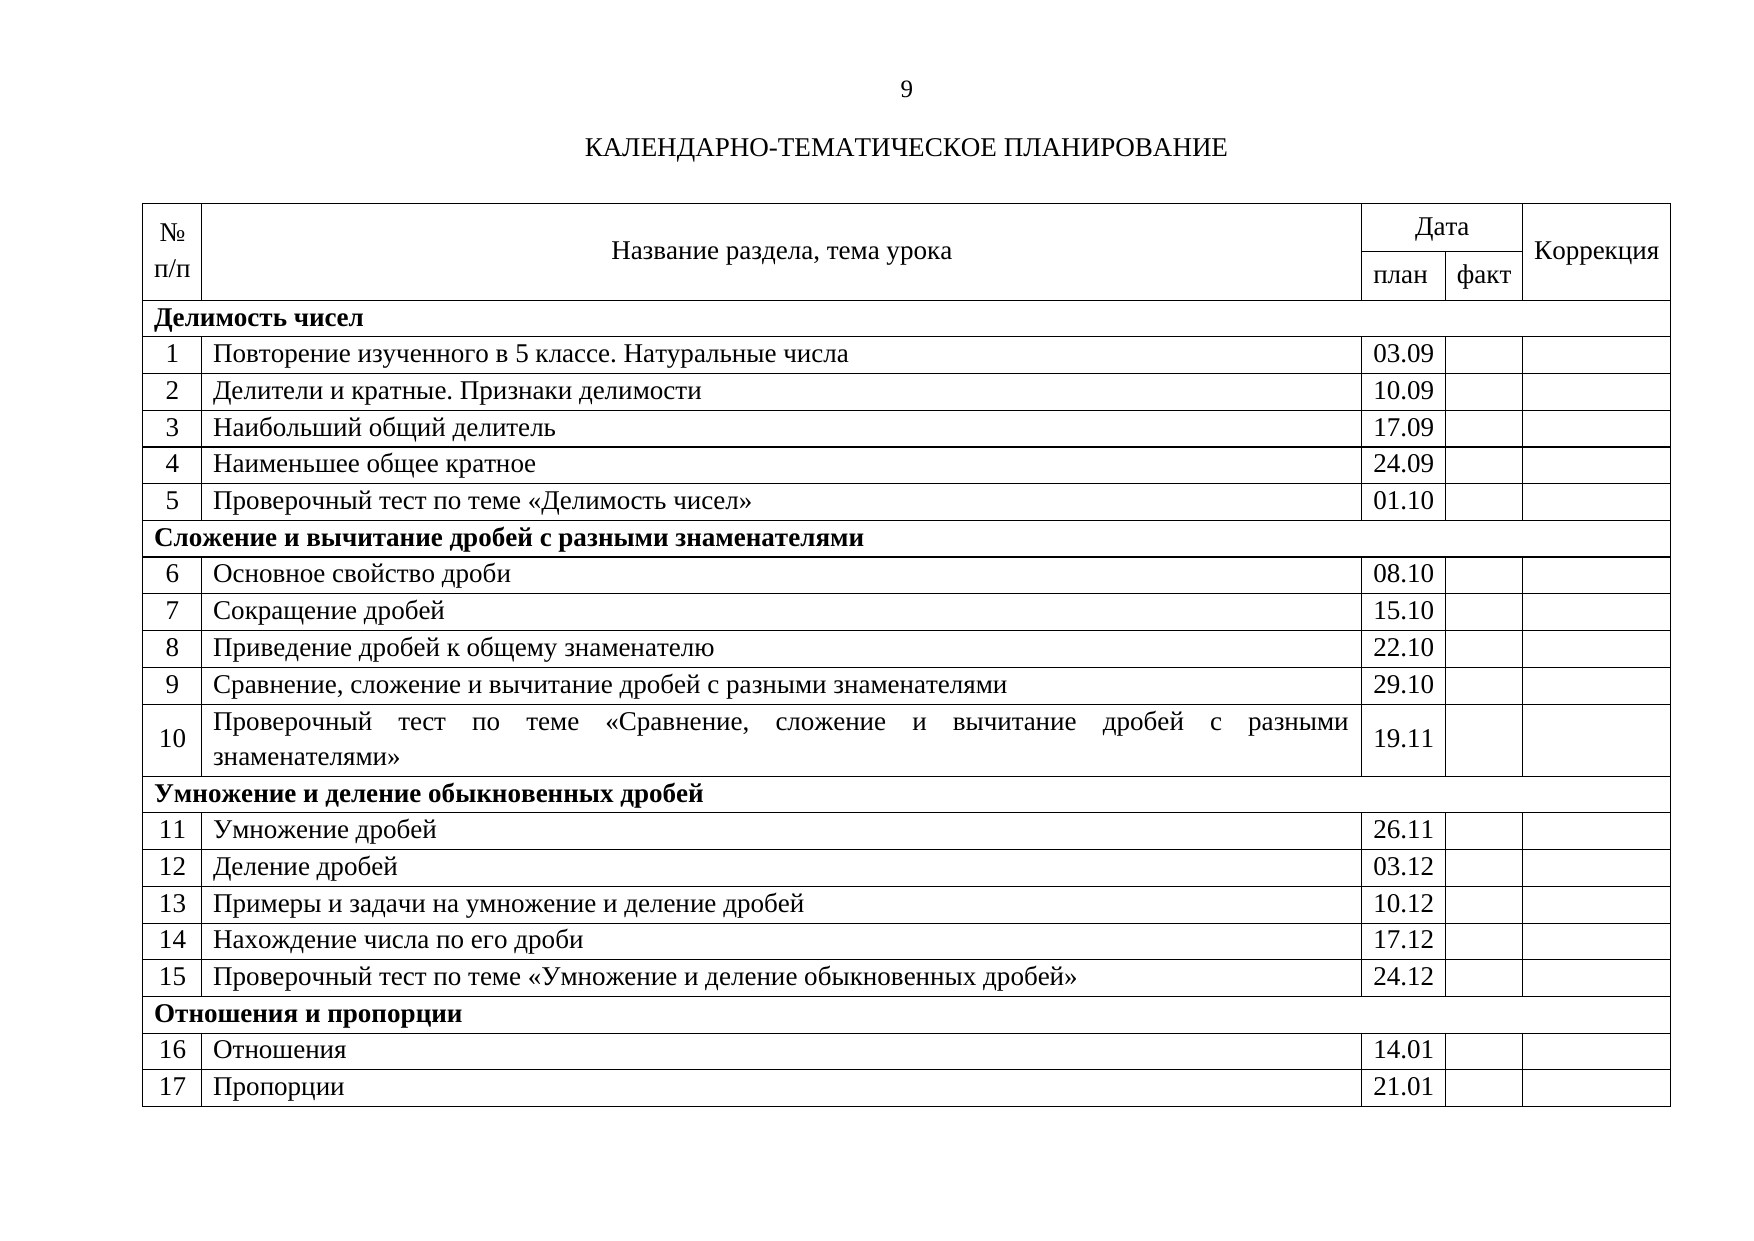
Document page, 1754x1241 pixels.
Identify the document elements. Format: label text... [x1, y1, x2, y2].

table_cell [1446, 887, 1522, 922]
table_cell [1523, 448, 1670, 483]
table_cell [1523, 1034, 1670, 1069]
table_cell [1523, 850, 1670, 886]
table_cell [1523, 813, 1670, 849]
table_cell 8 [143, 631, 201, 667]
table_cell 14 [143, 924, 201, 959]
table_cell 2 [143, 374, 201, 410]
table_cell [1523, 1070, 1670, 1106]
table_cell [1446, 1034, 1522, 1069]
table_cell 10.09 [1362, 374, 1445, 410]
table_cell факт [1446, 252, 1522, 300]
table_cell Проверочный тест по теме «Делимость чисел» [202, 484, 1361, 520]
table_cell [1523, 960, 1670, 996]
table_cell Наибольший общий делитель [202, 411, 1361, 446]
table_cell [1446, 813, 1522, 849]
table_cell Делители и кратные. Признаки делимости [202, 374, 1361, 410]
table_cell 22.10 [1362, 631, 1445, 667]
table_cell [1523, 337, 1670, 373]
table_cell план [1362, 252, 1445, 300]
table_cell Нахождение числа по его дроби [202, 924, 1361, 959]
table_cell 19.11 [1362, 705, 1445, 776]
table_cell 10 [143, 705, 201, 776]
table_cell [1523, 594, 1670, 630]
table_cell Делимость чисел [143, 301, 1670, 336]
table_cell 15.10 [1362, 594, 1445, 630]
table_header Дата [1362, 204, 1522, 251]
table_cell 14.01 [1362, 1034, 1445, 1069]
table_cell [1523, 924, 1670, 959]
table_cell Отношения [202, 1034, 1361, 1069]
table_cell Повторение изученного в 5 классе. Натуральные числа [202, 337, 1361, 373]
table_cell [1523, 374, 1670, 410]
table_cell 4 [143, 448, 201, 483]
table_cell 3 [143, 411, 201, 446]
table_cell [1446, 374, 1522, 410]
table_cell 17.12 [1362, 924, 1445, 959]
table_cell 12 [143, 850, 201, 886]
table_cell 6 [143, 558, 201, 593]
table_cell Умножение дробей [202, 813, 1361, 849]
table_cell Проверочный тест по теме «Сравнение, сложение и вычитание дробей с разными знаменателями» [202, 705, 1361, 776]
table_cell [1523, 631, 1670, 667]
table_cell [1446, 594, 1522, 630]
text КАЛЕНДАРНО-ТЕМАТИЧЕСКОЕ ПЛАНИРОВАНИЕ [118, 131, 1695, 162]
table_cell 24.12 [1362, 960, 1445, 996]
table_cell 21.01 [1362, 1070, 1445, 1106]
table_cell [1446, 558, 1522, 593]
table_cell 7 [143, 594, 201, 630]
table_cell 15 [143, 960, 201, 996]
table_cell [1446, 924, 1522, 959]
table_cell 01.10 [1362, 484, 1445, 520]
table_cell [1446, 484, 1522, 520]
table_cell Основное свойство дроби [202, 558, 1361, 593]
table_cell [1446, 960, 1522, 996]
table_cell [1446, 448, 1522, 483]
table_cell 24.09 [1362, 448, 1445, 483]
table_cell [1446, 705, 1522, 776]
table_cell 08.10 [1362, 558, 1445, 593]
table_cell [1446, 1070, 1522, 1106]
table_cell Отношения и пропорции [143, 997, 1670, 1032]
table_cell 10.12 [1362, 887, 1445, 922]
table_cell 9 [143, 668, 201, 703]
table_cell 17.09 [1362, 411, 1445, 446]
table_cell [1523, 887, 1670, 922]
table_header Коррекция [1523, 204, 1670, 300]
table_cell 29.10 [1362, 668, 1445, 703]
table_cell 03.09 [1362, 337, 1445, 373]
table_cell 17 [143, 1070, 201, 1106]
table_cell [1523, 558, 1670, 593]
table_header Название раздела, тема урока [202, 204, 1361, 300]
table_cell 26.11 [1362, 813, 1445, 849]
table_cell [1446, 631, 1522, 667]
table_cell Сложение и вычитание дробей с разными знаменателями [143, 521, 1670, 556]
table_cell 11 [143, 813, 201, 849]
table_cell Деление дробей [202, 850, 1361, 886]
table_cell [1523, 484, 1670, 520]
table_cell Проверочный тест по теме «Умножение и деление обыкновенных дробей» [202, 960, 1361, 996]
table_cell 16 [143, 1034, 201, 1069]
table_cell [1446, 850, 1522, 886]
table_cell Сравнение, сложение и вычитание дробей с разными знаменателями [202, 668, 1361, 703]
table_cell Приведение дробей к общему знаменателю [202, 631, 1361, 667]
table_cell 5 [143, 484, 201, 520]
table_header № п/п [143, 204, 201, 300]
table_cell Пропорции [202, 1070, 1361, 1106]
table_cell 03.12 [1362, 850, 1445, 886]
table_cell Наименьшее общее кратное [202, 448, 1361, 483]
table_cell [1446, 337, 1522, 373]
table_cell 1 [143, 337, 201, 373]
table_cell Умножение и деление обыкновенных дробей [143, 777, 1670, 812]
table_cell [1523, 668, 1670, 703]
table_cell Примеры и задачи на умножение и деление дробей [202, 887, 1361, 922]
table_cell [1446, 411, 1522, 446]
table_cell Сокращение дробей [202, 594, 1361, 630]
table_cell [1523, 411, 1670, 446]
table_cell [1446, 668, 1522, 703]
table_cell [1523, 705, 1670, 776]
table_cell 13 [143, 887, 201, 922]
